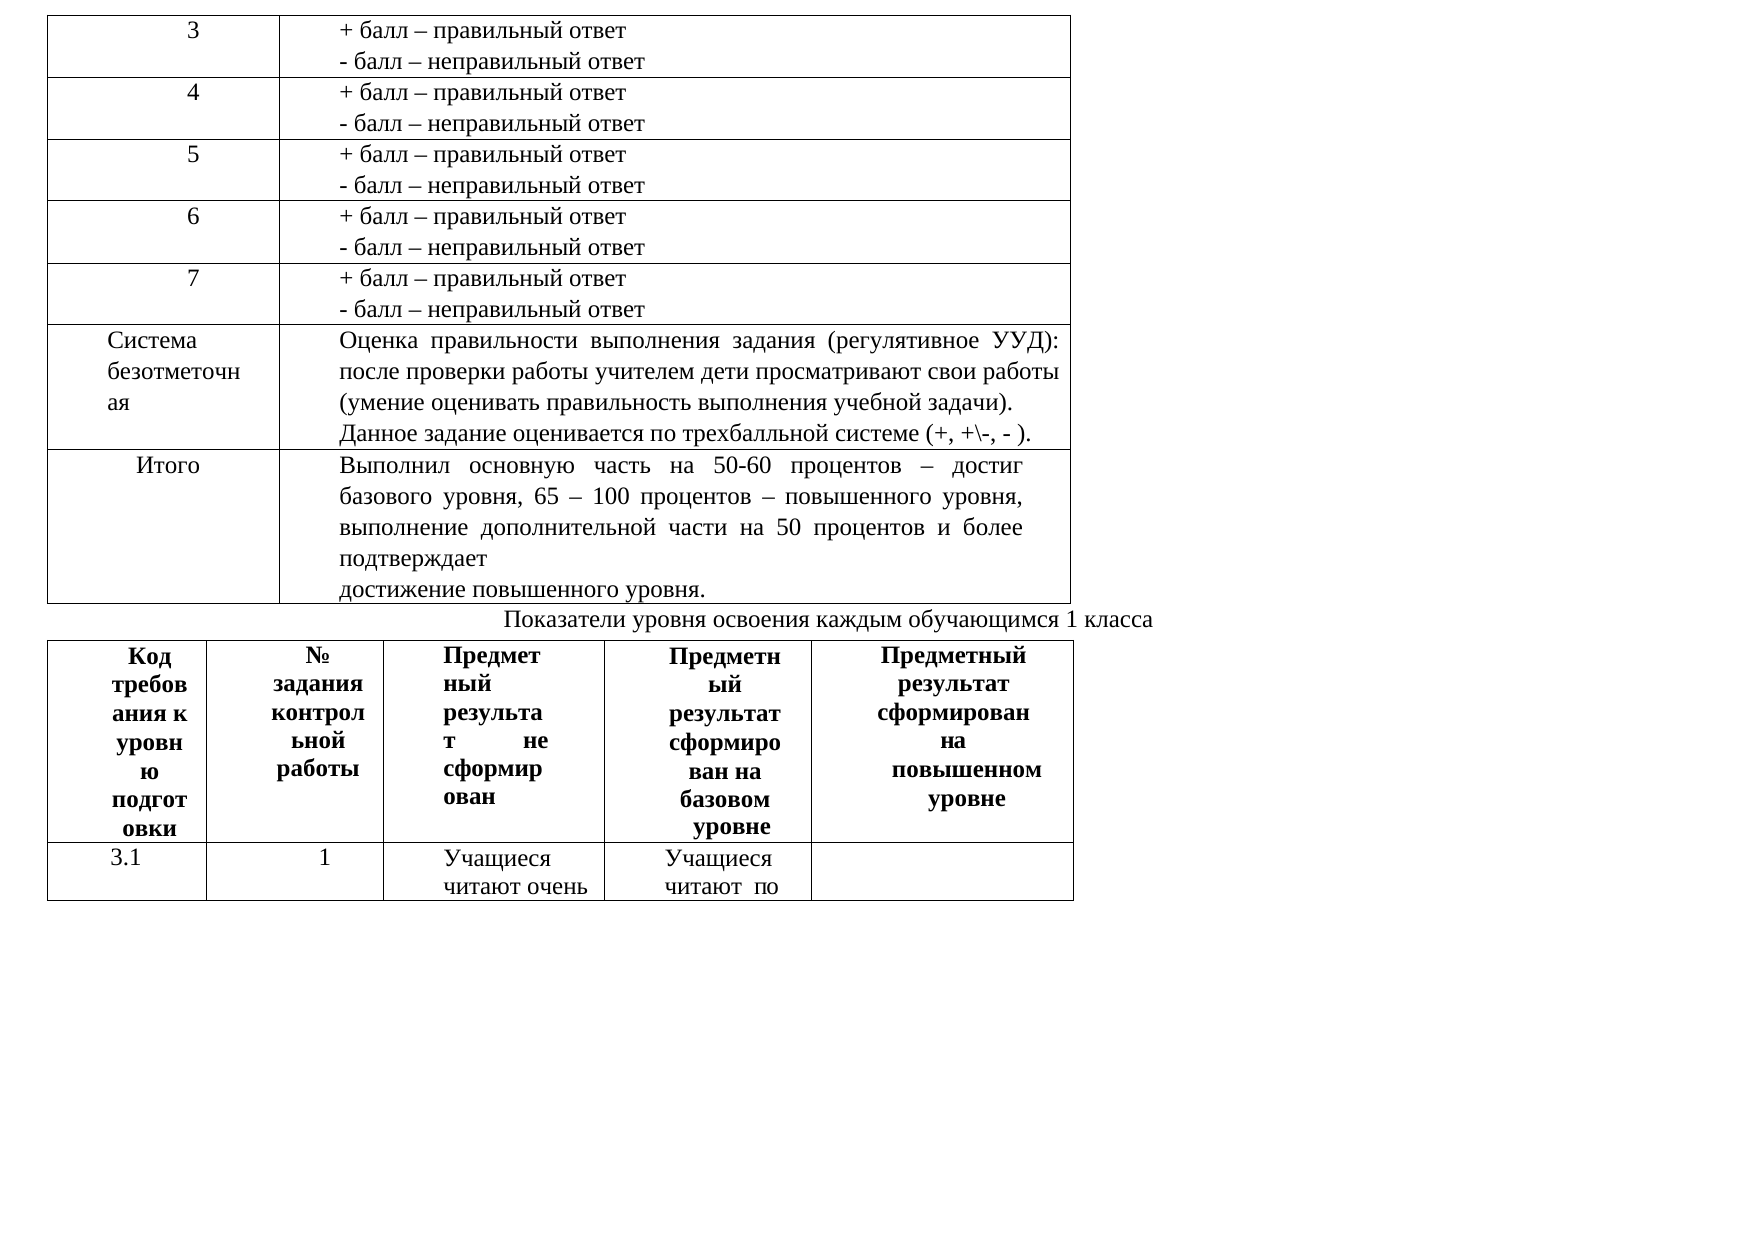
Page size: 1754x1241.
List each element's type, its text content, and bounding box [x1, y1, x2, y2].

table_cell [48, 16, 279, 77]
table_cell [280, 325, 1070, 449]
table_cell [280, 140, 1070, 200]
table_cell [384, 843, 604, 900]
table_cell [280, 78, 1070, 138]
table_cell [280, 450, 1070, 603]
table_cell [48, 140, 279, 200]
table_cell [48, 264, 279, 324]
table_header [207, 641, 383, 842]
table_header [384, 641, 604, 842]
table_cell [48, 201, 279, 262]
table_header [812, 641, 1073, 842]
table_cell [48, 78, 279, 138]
text Показатели уровня освоения каждым обучающимся 1 класса [94, 604, 1562, 633]
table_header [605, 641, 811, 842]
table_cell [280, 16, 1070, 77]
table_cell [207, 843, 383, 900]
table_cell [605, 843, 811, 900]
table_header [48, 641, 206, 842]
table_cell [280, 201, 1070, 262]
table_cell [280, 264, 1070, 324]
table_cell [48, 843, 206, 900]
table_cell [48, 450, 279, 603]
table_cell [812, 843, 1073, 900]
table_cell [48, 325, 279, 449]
